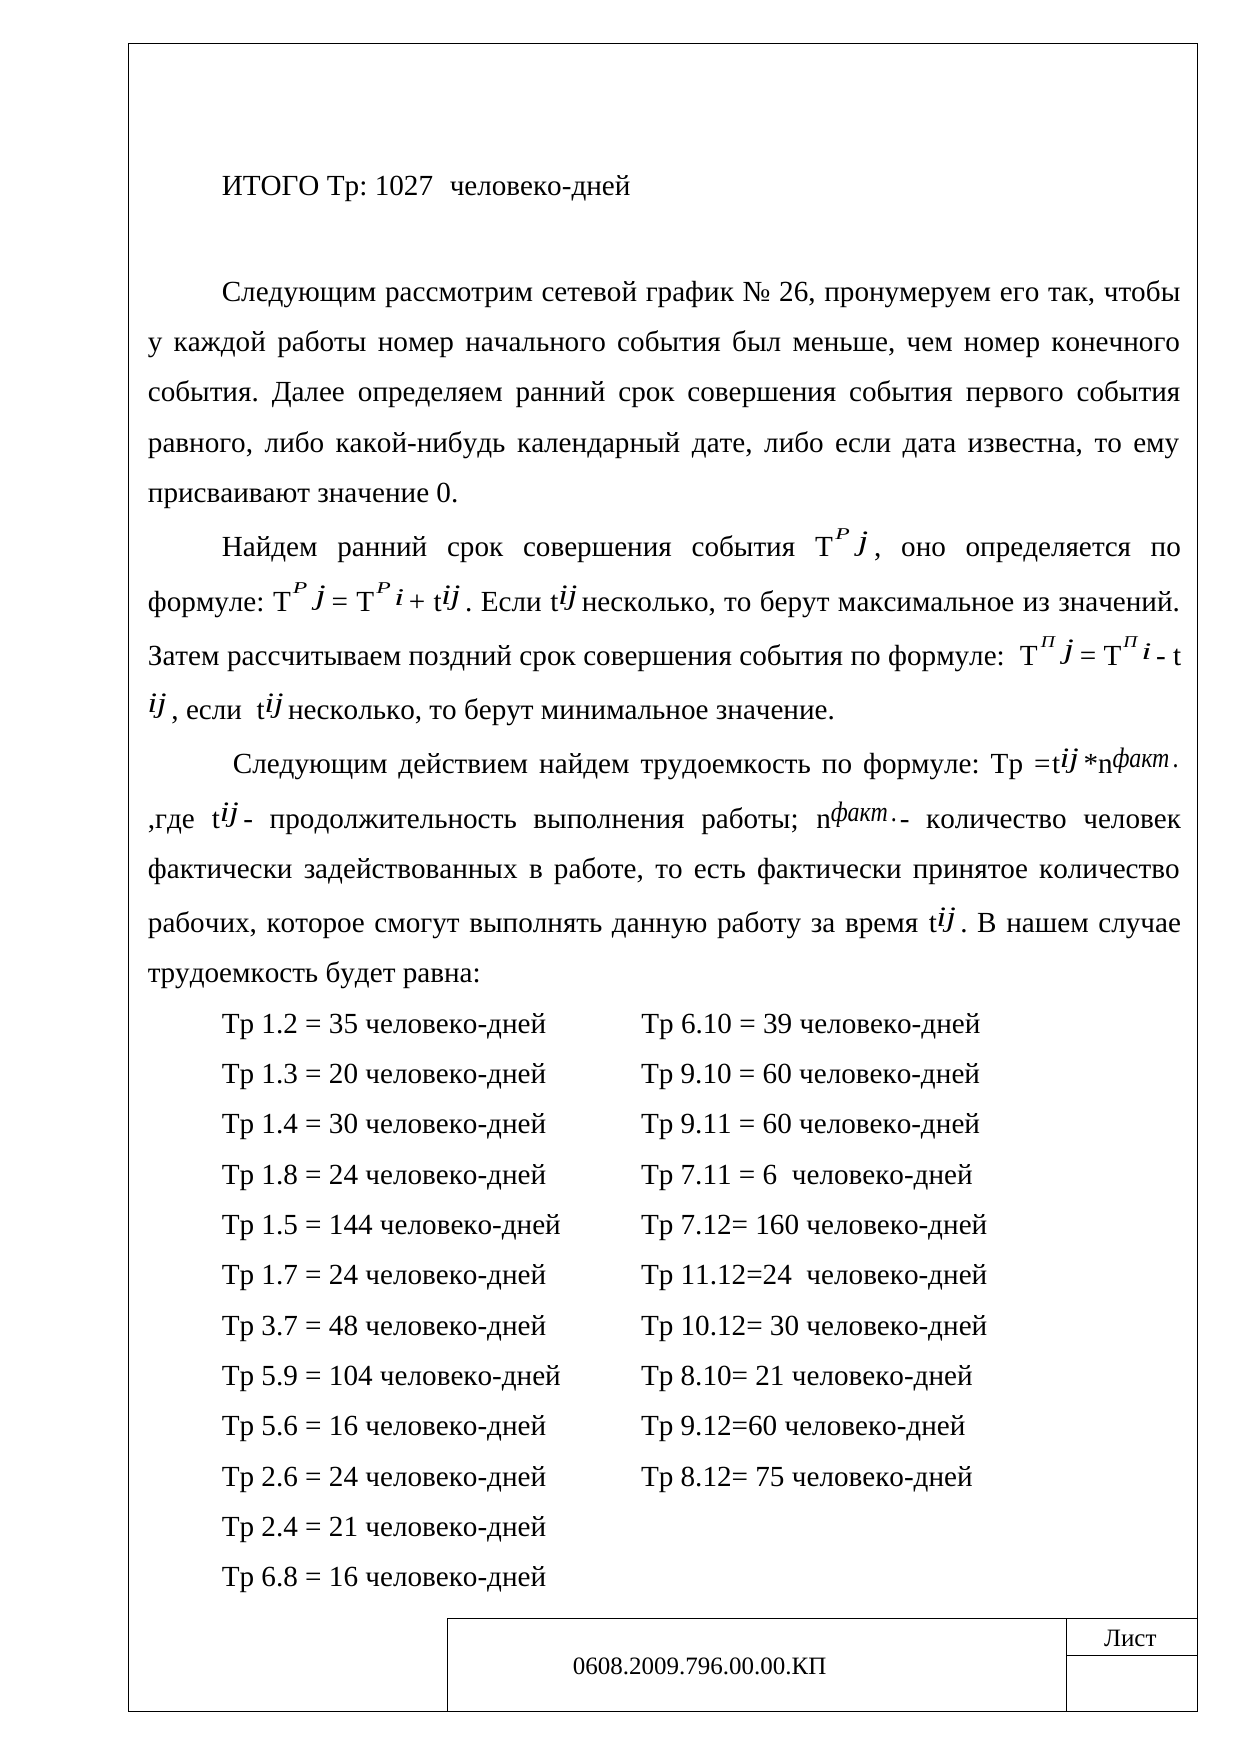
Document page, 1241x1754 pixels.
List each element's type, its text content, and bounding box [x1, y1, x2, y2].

text Тр 1.4 = 30 человеко-дней Тр 9.11 = 60 человеко-дней [148, 1107, 1181, 1140]
text Тр 1.3 = 20 человеко-дней Тр 9.10 = 60 человеко-дней [148, 1056, 1181, 1090]
text Тр 5.6 = 16 человеко-дней Тр 9.12=60 человеко-дней [148, 1408, 1181, 1442]
text Найдем ранний срок совершения события Т, оно определяется по формуле: Т= Т+ t. Если tнесколько, то берут максимальное из значений. Затем рассчитываем поздний срок совершения события по формуле: Т= Т- t, если tнесколько, то берут минимальное значение. [148, 525, 1181, 726]
text Тр 2.6 = 24 человеко-дней Тр 8.12= 75 человеко-дней [148, 1459, 1181, 1492]
text Тр 1.5 = 144 человеко-дней Тр 7.12= 160 человеко-дней [148, 1207, 1181, 1241]
text Тр 1.7 = 24 человеко-дней Тр 11.12=24 человеко-дней [148, 1257, 1181, 1291]
text ИТОГО Тр: 1027 человеко-дней [148, 168, 1181, 202]
text Тр 5.9 = 104 человеко-дней Тр 8.10= 21 человеко-дней [148, 1358, 1181, 1392]
text Тр 2.4 = 21 человеко-дней [148, 1509, 1181, 1543]
text Тр 1.8 = 24 человеко-дней Тр 7.11 = 6 человеко-дней [148, 1157, 1181, 1190]
text Следующим рассмотрим сетевой график № 26, пронумеруем его так, чтобы у каждой работы номер начального события был меньше, чем номер конечного события. Далее определяем ранний срок совершения события первого события равного, либо какой-нибудь календарный дате, либо если дата известна, то ему присваивают значение 0. [148, 274, 1181, 509]
text Тр 6.8 = 16 человеко-дней [148, 1559, 1181, 1593]
text Тр 1.2 = 35 человеко-дней Тр 6.10 = 39 человеко-дней [148, 1006, 1181, 1039]
text Тр 3.7 = 48 человеко-дней Тр 10.12= 30 человеко-дней [148, 1308, 1181, 1341]
text Следующим действием найдем трудоемкость по формуле: Тр =t*n,где t- продолжительность выполнения работы; n- количество человек фактически задействованных в работе, то есть фактически принятое количество рабочих, которое смогут выполнять данную работу за время t. В нашем случае трудоемкость будет равна: [148, 742, 1181, 989]
